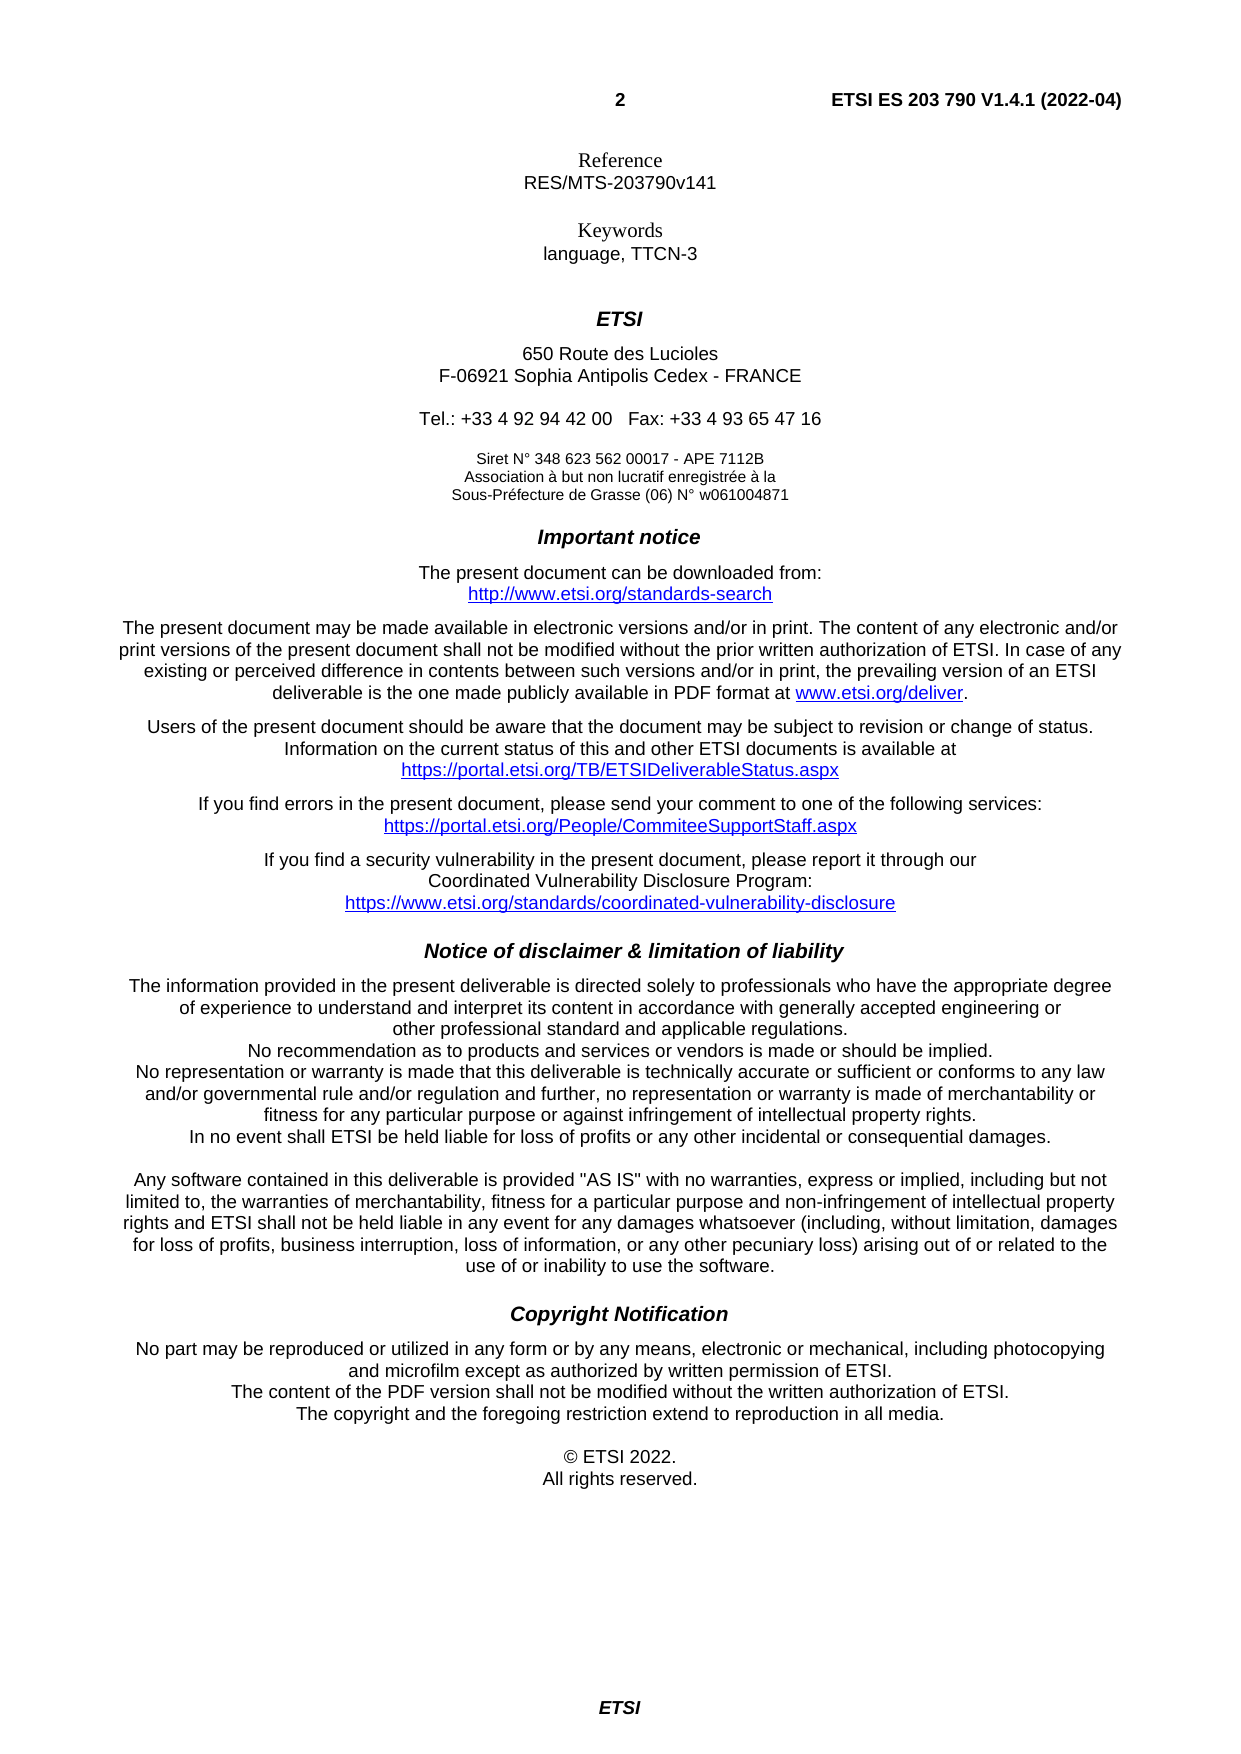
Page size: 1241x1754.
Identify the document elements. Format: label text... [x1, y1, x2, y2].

text F-06921 Sophia Antipolis Cedex - FRANCE [413, 365, 827, 386]
text © ETSI 2022. [118, 1446, 1122, 1468]
text No recommendation as to products and services or vendors is made or should be implied. [118, 1039, 1122, 1061]
text RES/MTS-203790v141 [354, 172, 886, 193]
text Coordinated Vulnerability Disclosure Program: [118, 870, 1122, 892]
text Association à but non lucratif enregistrée à la [413, 467, 827, 486]
text No part may be reproduced or utilized in any form or by any means, electronic or mechanical, including photocopying and microfilm except as authorized by written permission of ETSI. The content of the PDF version shall not be modified without the written authorization of ETSI. The copyright and the foregoing restriction extend to reproduction in all media. [118, 1338, 1122, 1424]
text If you find errors in the present document, please send your comment to one of the following services: https://portal.etsi.org/People/CommiteeSupportStaff.aspx [118, 793, 1122, 836]
text If you find a security vulnerability in the present document, please report it through our [118, 849, 1122, 870]
text https://www.etsi.org/standards/coordinated-vulnerability-disclosure [118, 892, 1122, 913]
text language, TTCN-3 [413, 242, 827, 264]
text Copyright Notification [118, 1302, 1122, 1326]
text Tel.: +33 4 92 94 42 00 Fax: +33 4 93 65 47 16 [413, 408, 827, 429]
text Users of the present document should be aware that the document may be subject to revision or change of status. Information on the current status of this and other ETSI documents is available at https://portal.etsi.org/TB/ETSIDeliverableStatus.aspx [118, 716, 1122, 781]
text Sous-Préfecture de Grasse (06) N° w061004871 [413, 486, 827, 503]
text Reference [413, 148, 827, 172]
text All rights reserved. [118, 1468, 1122, 1513]
text In no event shall ETSI be held liable for loss of profits or any other incidental or consequential damages. [118, 1126, 1122, 1147]
text The present document may be made available in electronic versions and/or in print. The content of any electronic and/or print versions of the present document shall not be modified without the prior written authorization of ETSI. In case of any existing or perceived difference in contents between such versions and/or in print, the prevailing version of an ETSI deliverable is the one made publicly available in PDF format at www.etsi.org/deliver. [118, 617, 1122, 703]
text The information provided in the present deliverable is directed solely to professionals who have the appropriate degree of experience to understand and interpret its content in accordance with generally accepted engineering or [118, 975, 1122, 1018]
text Keywords [413, 218, 827, 242]
text other professional standard and applicable regulations. [118, 1018, 1122, 1039]
text Important notice [413, 525, 827, 549]
text 650 Route des Lucioles [413, 343, 827, 365]
text Notice of disclaimer & limitation of liability [413, 938, 856, 962]
text No representation or warranty is made that this deliverable is technically accurate or sufficient or conforms to any law and/or governmental rule and/or regulation and further, no representation or warranty is made of merchantability or fitness for any particular purpose or against infringement of intellectual property rights. [118, 1061, 1122, 1126]
text Any software contained in this deliverable is provided "AS IS" with no warranties, express or implied, including but not limited to, the warranties of merchantability, fitness for a particular purpose and non-infringement of intellectual property rights and ETSI shall not be held liable in any event for any damages whatsoever (including, without limitation, damages for loss of profits, business interruption, loss of information, or any other pecuniary loss) arising out of or related to the use of or inability to use the software. [118, 1169, 1122, 1277]
text Siret N° 348 623 562 00017 - APE 7112B [413, 449, 827, 467]
text The present document can be downloaded from: http://www.etsi.org/standards-search [118, 562, 1122, 605]
text ETSI [413, 307, 827, 331]
